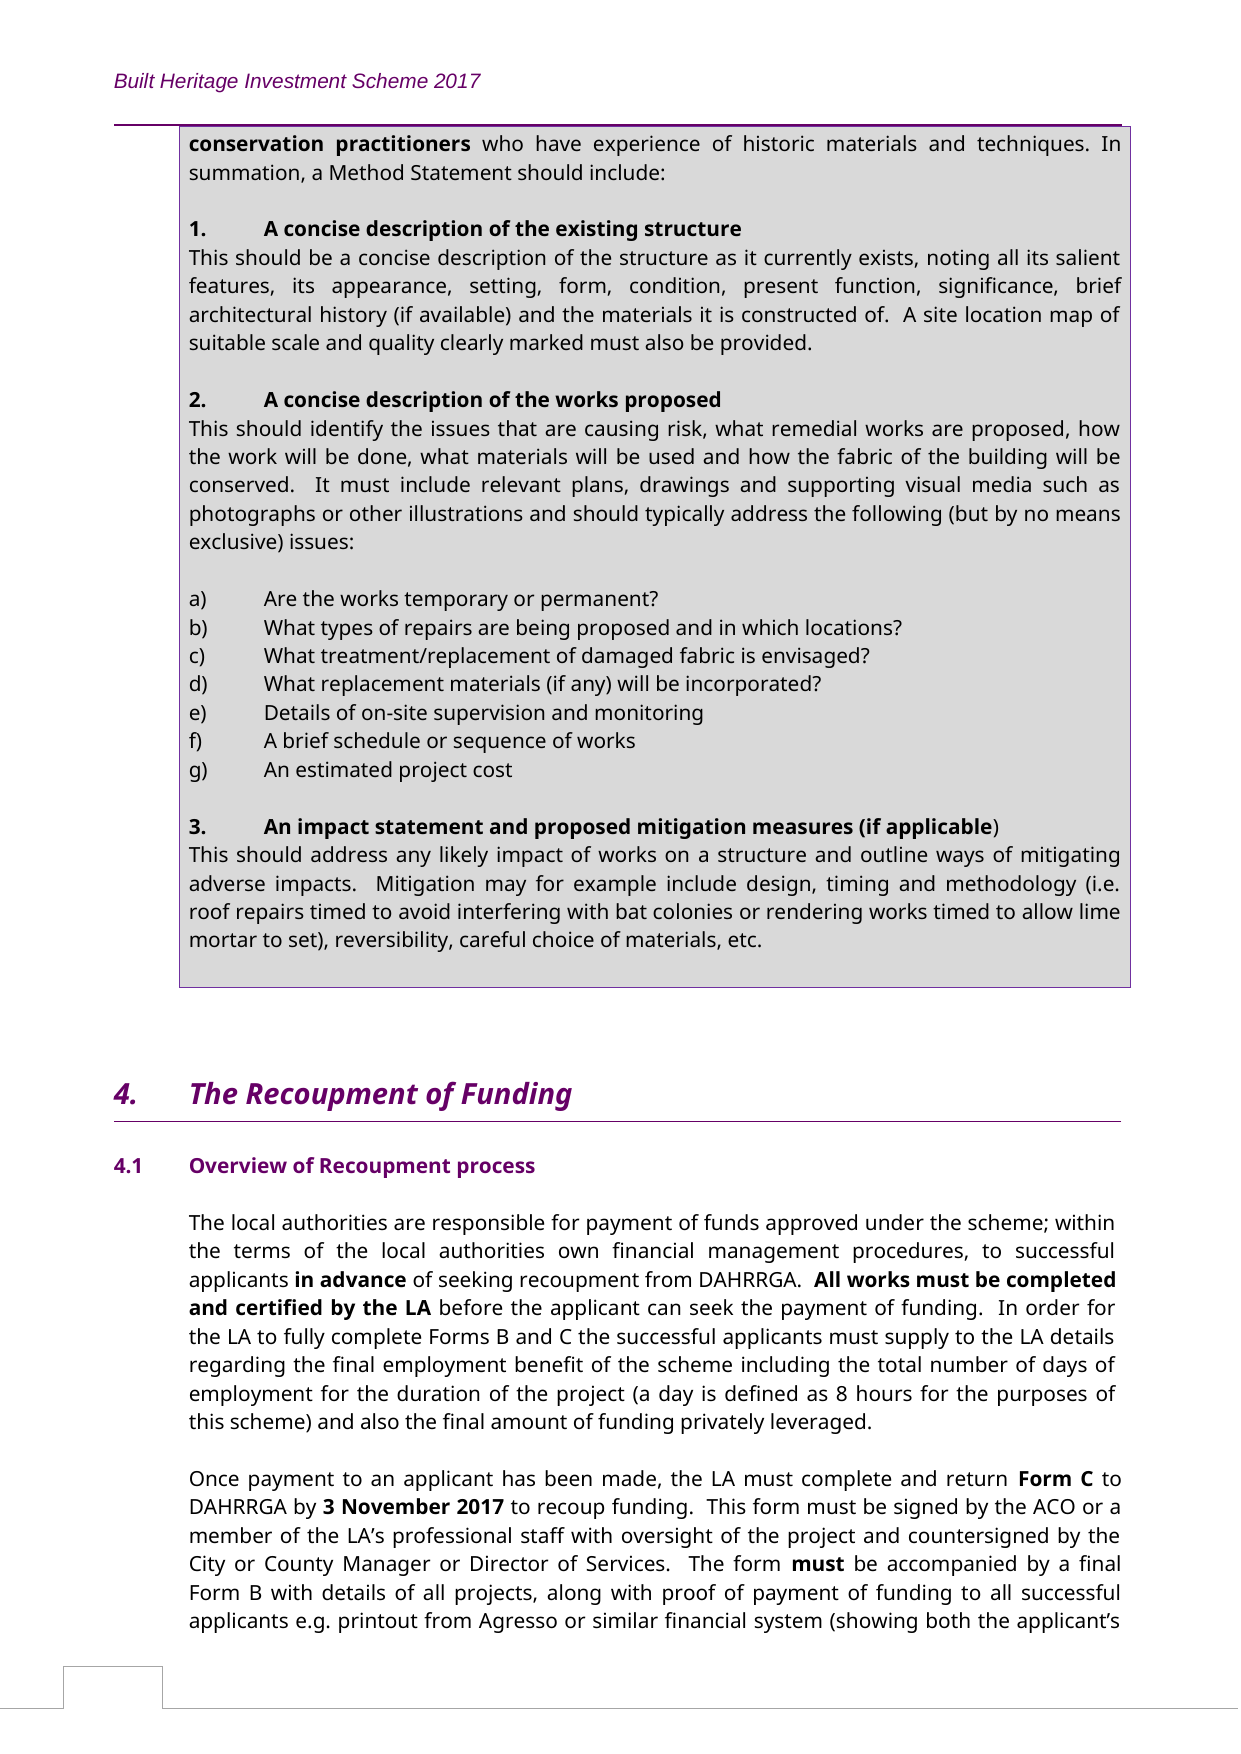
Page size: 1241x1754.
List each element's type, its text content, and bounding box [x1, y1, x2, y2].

text The local authorities are responsible for payment of funds approved under the scheme; within the terms of the local authorities own financial management procedures, to successful applicants in advance of seeking recoupment from DAHRRGA. All works must be completed and certified by the LA before the applicant can seek the payment of funding. In order for the LA to fully complete Forms B and C the successful applicants must supply to the LA details regarding the final employment benefit of the scheme including the total number of days of employment for the duration of the project (a day is defined as 8 hours for the purposes of this scheme) and also the final amount of funding privately leveraged. [188, 1208, 1116, 1436]
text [180, 127, 1130, 183]
text c) What treatment/replacement of damaged fabric is envisaged? [180, 638, 1130, 666]
text d) What replacement materials (if any) will be incorporated? [180, 666, 1130, 695]
text e) Details of on-site supervision and monitoring [180, 695, 1130, 723]
text This should address any likely impact of works on a structure and outline ways of mitigating adverse impacts. Mitigation may for example include design, timing and methodology (i.e. roof repairs timed to avoid interfering with bat colonies or rendering works timed to allow lime mortar to set), reversibility, careful choice of materials, etc. [180, 837, 1130, 951]
text 4.1 Overview of Recoupment process [113, 1151, 1122, 1179]
text This should identify the issues that are causing risk, what remedial works are proposed, how the work will be done, what materials will be used and how the fabric of the building will be conserved. It must include relevant plans, drawings and supporting visual media such as photographs or other illustrations and should typically address the following (but by no means exclusive) issues: [180, 411, 1130, 553]
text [188, 1464, 1122, 1634]
text 4. The Recoupment of Funding [113, 1073, 1121, 1122]
text 1. A concise description of the existing structure [180, 211, 1130, 240]
text This should be a concise description of the structure as it currently exists, noting all its salient features, its appearance, setting, form, condition, present function, significance, brief architectural history (if available) and the materials it is constructed of. A site location map of suitable scale and quality clearly marked must also be provided. [180, 240, 1130, 354]
text 3. An impact statement and proposed mitigation measures (if applicable) [180, 809, 1130, 837]
text a) Are the works temporary or permanent? [180, 581, 1130, 609]
text g) An estimated project cost [180, 752, 1130, 780]
text 2. A concise description of the works proposed [180, 382, 1130, 411]
text b) What types of repairs are being proposed and in which locations? [180, 609, 1130, 638]
text f) A brief schedule or sequence of works [180, 723, 1130, 752]
